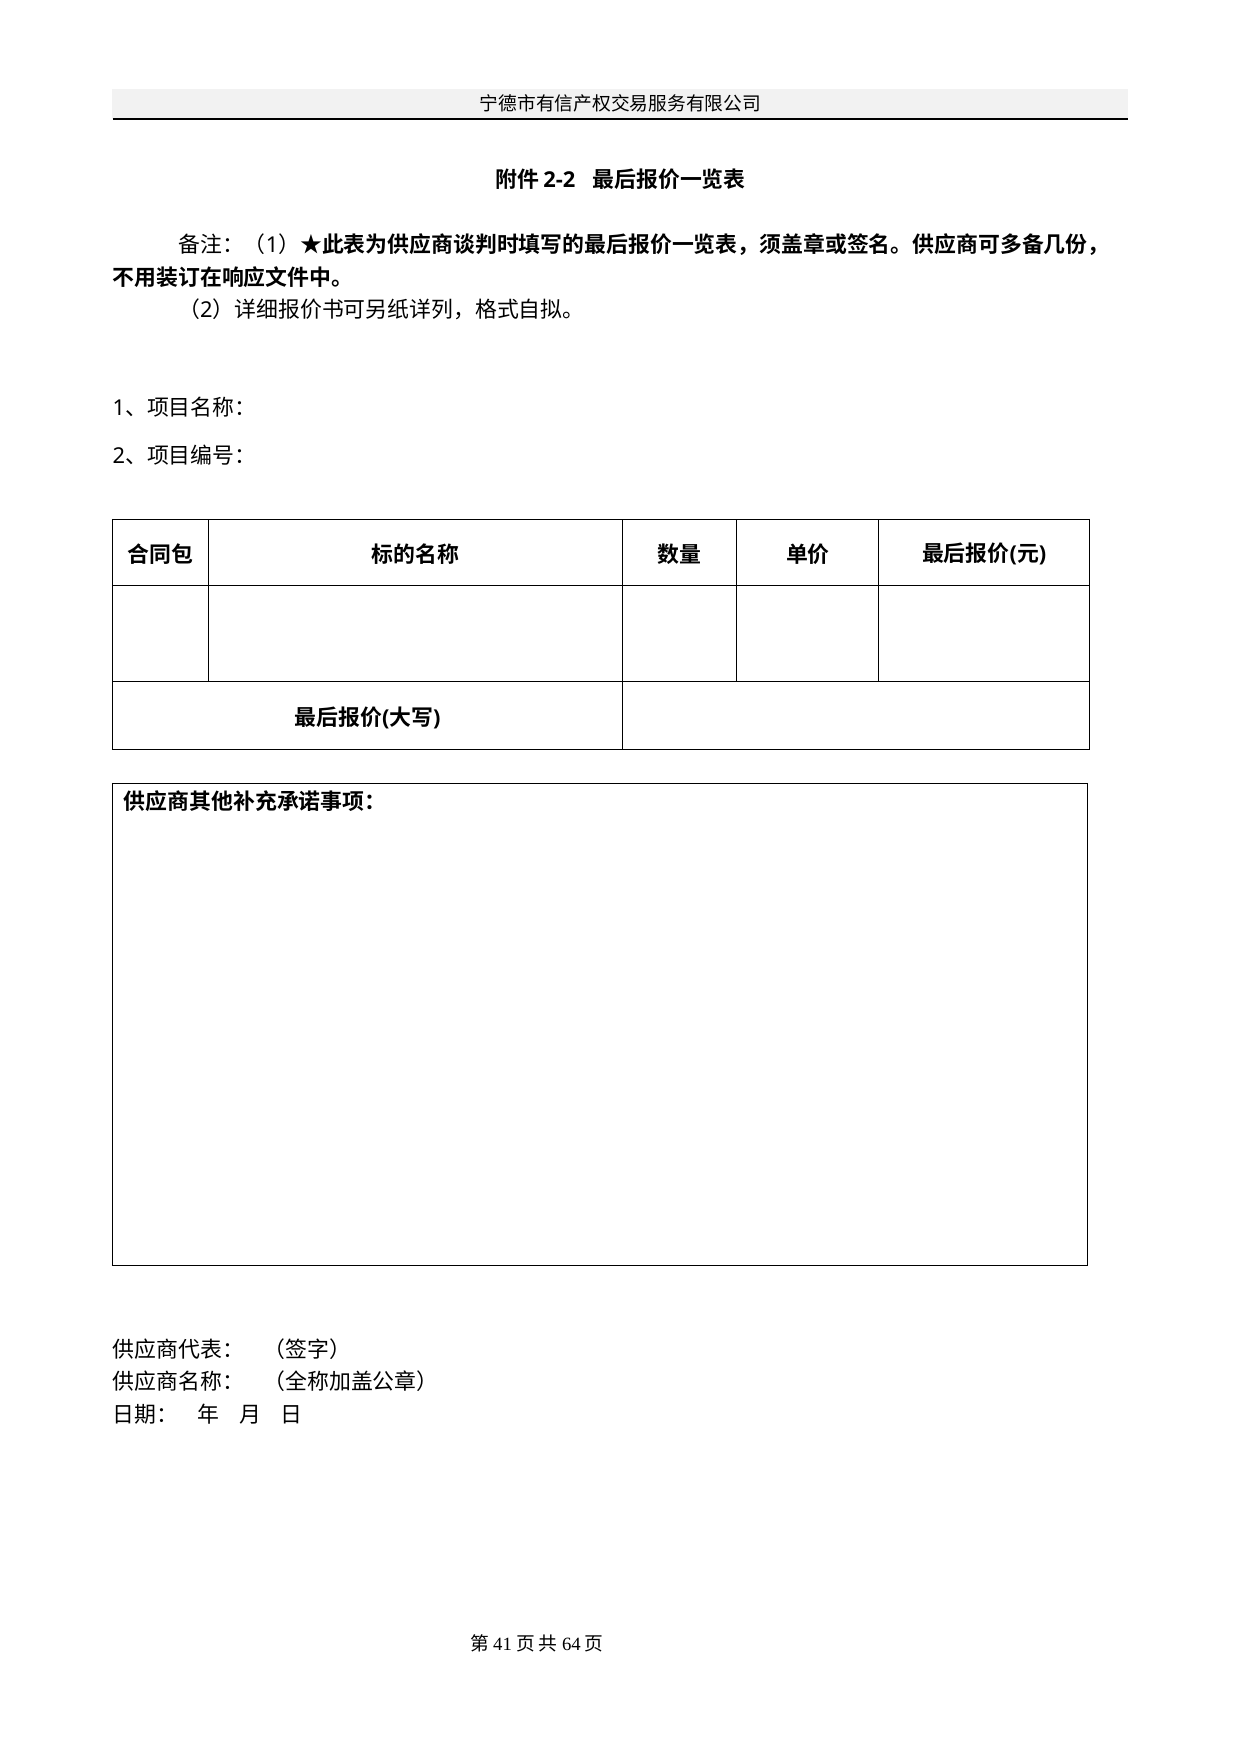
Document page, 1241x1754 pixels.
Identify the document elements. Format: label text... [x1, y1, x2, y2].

text 日期： 年 月 日 [112, 1396, 1128, 1429]
table_cell [209, 586, 622, 681]
text 备注：（1）★此表为供应商谈判时填写的最后报价一览表，须盖章或签名。供应商可多备几份，不用装订在响应文件中。 [112, 227, 1128, 292]
table_header 单价 [737, 520, 878, 585]
table_cell [737, 586, 878, 681]
table_cell [879, 586, 1089, 681]
text 1、项目名称： [112, 389, 1128, 422]
table_header 供应商其他补充承诺事项： [113, 784, 1087, 1265]
table_cell [623, 586, 736, 681]
text 供应商代表： （签字） [112, 1331, 1128, 1364]
table_cell [623, 682, 1089, 749]
table_cell 最后报价(大写) [113, 682, 622, 749]
table_cell [113, 586, 208, 681]
table_header 标的名称 [209, 520, 622, 585]
text 供应商名称： （全称加盖公章） [112, 1364, 1128, 1396]
text 附件2-2 最后报价一览表 [112, 162, 1128, 194]
table_header 数量 [623, 520, 736, 585]
table_header 合同包 [113, 520, 208, 585]
text 2、项目编号： [112, 438, 1128, 470]
text （2）详细报价书可另纸详列，格式自拟。 [112, 292, 1128, 324]
table_header 最后报价(元) [879, 520, 1089, 585]
